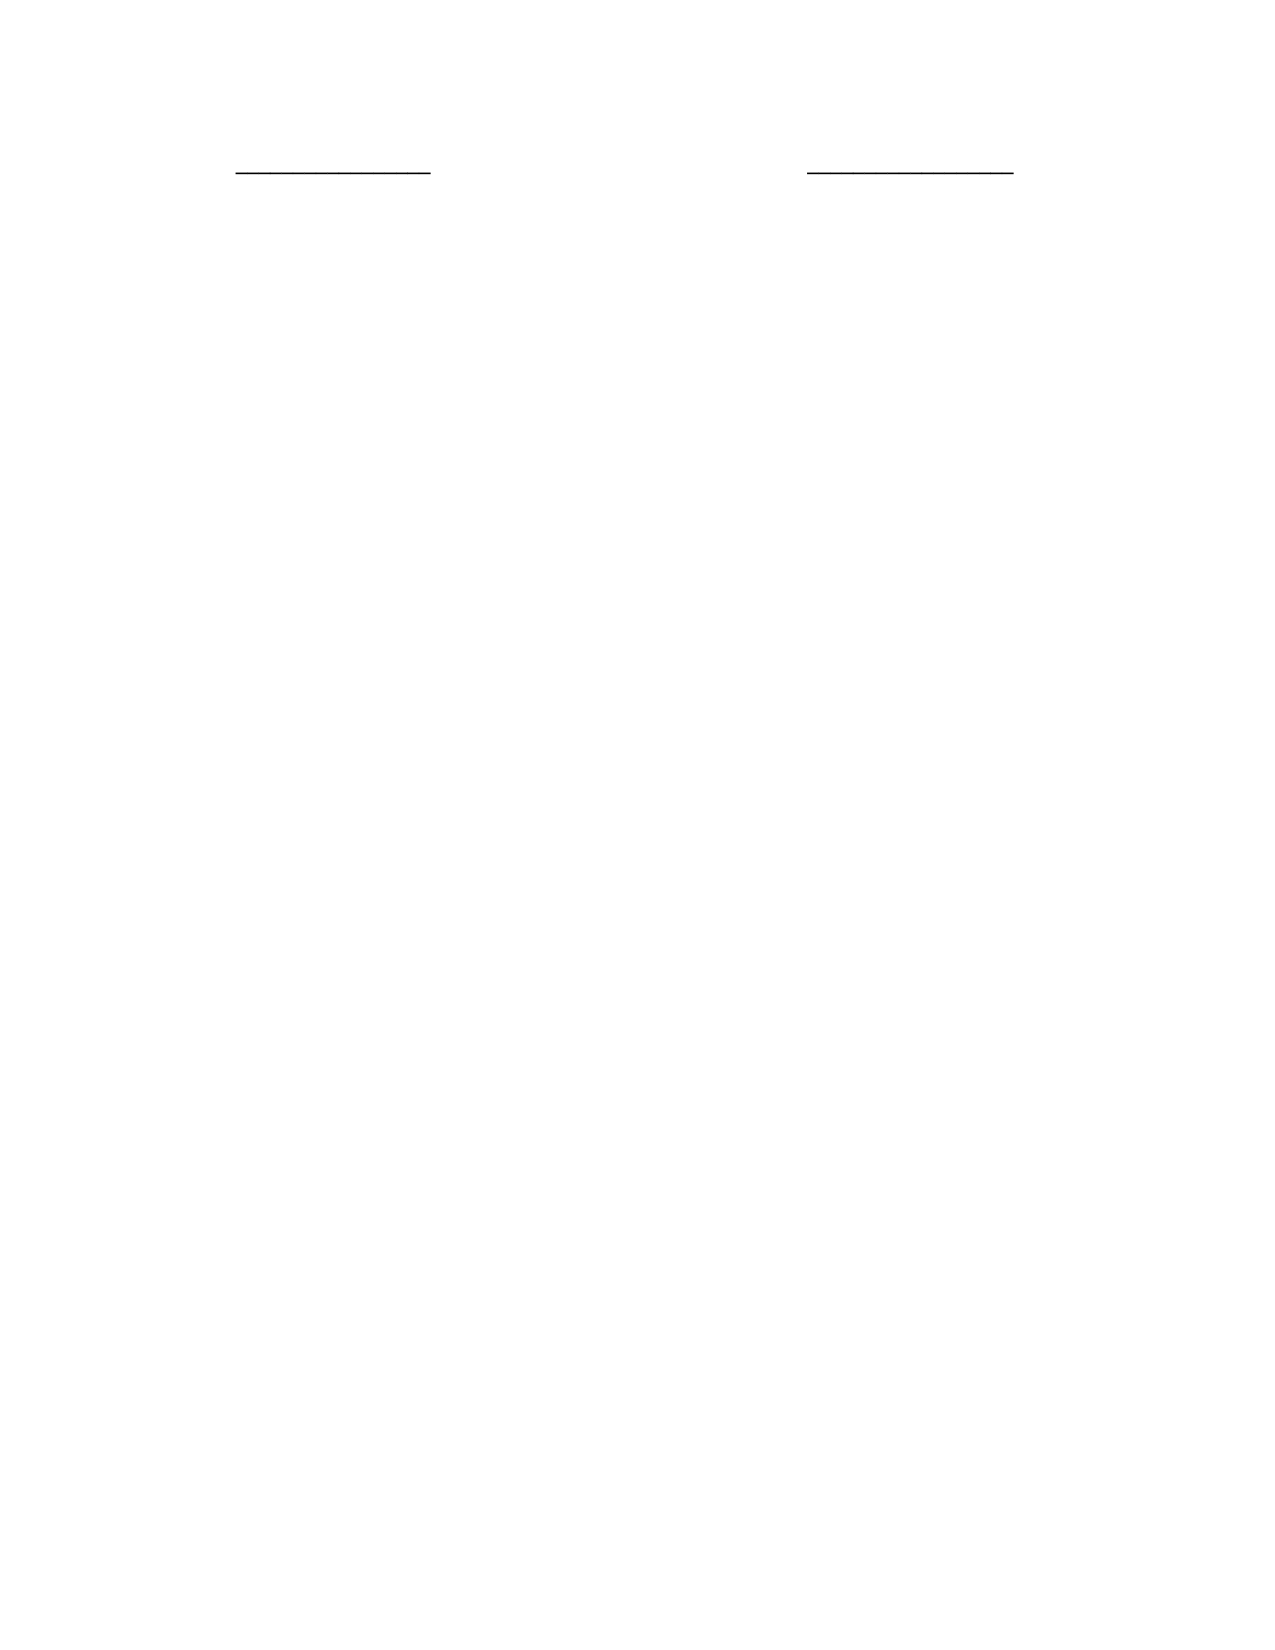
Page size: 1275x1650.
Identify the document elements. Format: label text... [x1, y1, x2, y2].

text _________________ __________________ [150, 150, 1125, 203]
